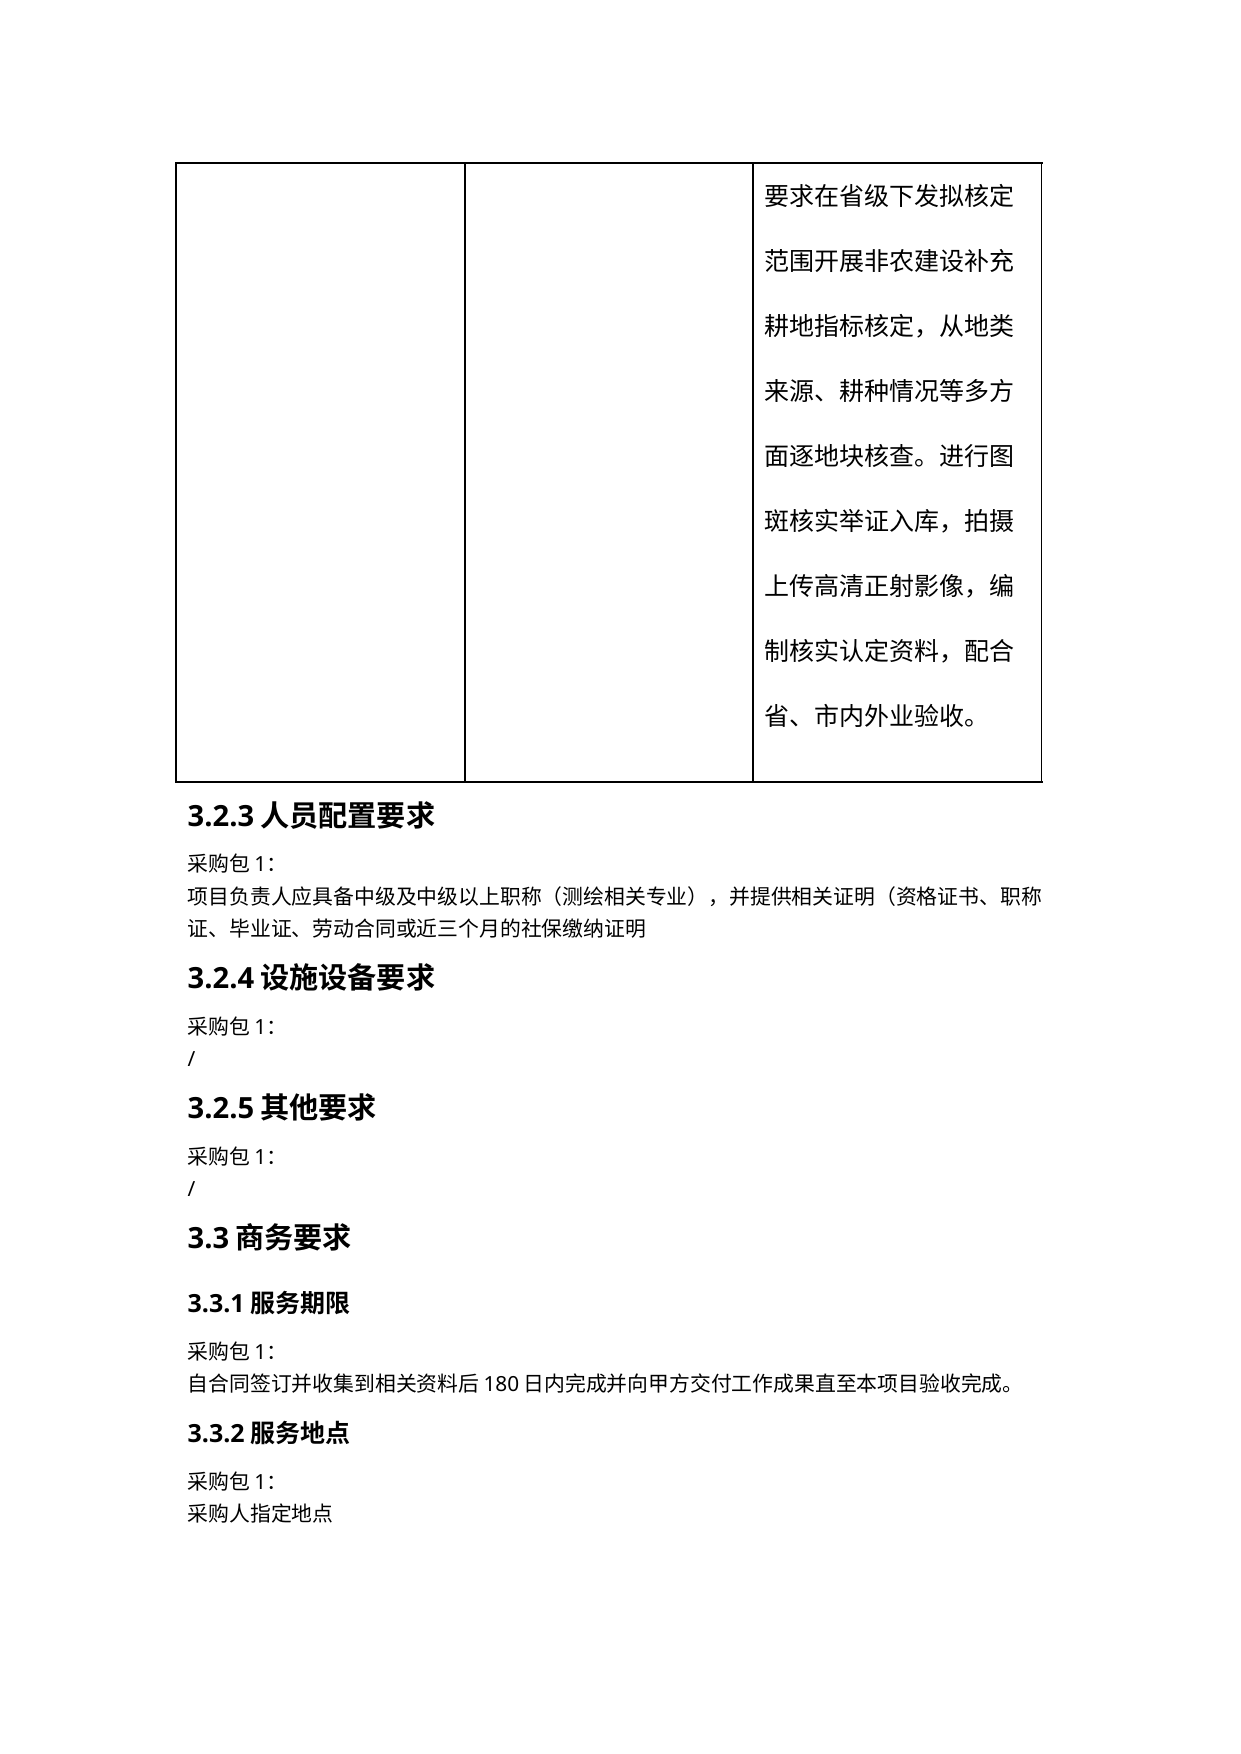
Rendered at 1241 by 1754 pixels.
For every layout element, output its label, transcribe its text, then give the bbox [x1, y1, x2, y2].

text 采购包1： [187, 848, 1053, 880]
text / [187, 1173, 1053, 1205]
text 项目负责人应具备中级及中级以上职称（测绘相关专业），并提供相关证明（资格证书、职称证、毕业证、劳动合同或近三个月的社保缴纳证明 [187, 880, 1053, 945]
text 采购人指定地点 [187, 1498, 1053, 1530]
text 采购包1： [187, 1010, 1053, 1043]
text 3.2.3人员配置要求 [187, 783, 1053, 848]
table_cell ★ [466, 164, 752, 781]
text 3.3商务要求 [187, 1205, 1053, 1270]
text 自合同签订并收集到相关资料后180日内完成并向甲方交付工作成果直至本项目验收完成。 [187, 1368, 1053, 1400]
text 3.2.5其他要求 [187, 1075, 1053, 1140]
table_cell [754, 164, 1041, 781]
text 采购包1： [187, 1465, 1053, 1498]
text 3.3.1服务期限 [187, 1270, 1053, 1335]
text / [187, 1043, 1053, 1075]
text 采购包1： [187, 1140, 1053, 1173]
text 3.2.4设施设备要求 [187, 945, 1053, 1010]
table_cell 1 [177, 164, 464, 781]
text 采购包1： [187, 1335, 1053, 1368]
text 3.3.2服务地点 [187, 1400, 1053, 1465]
